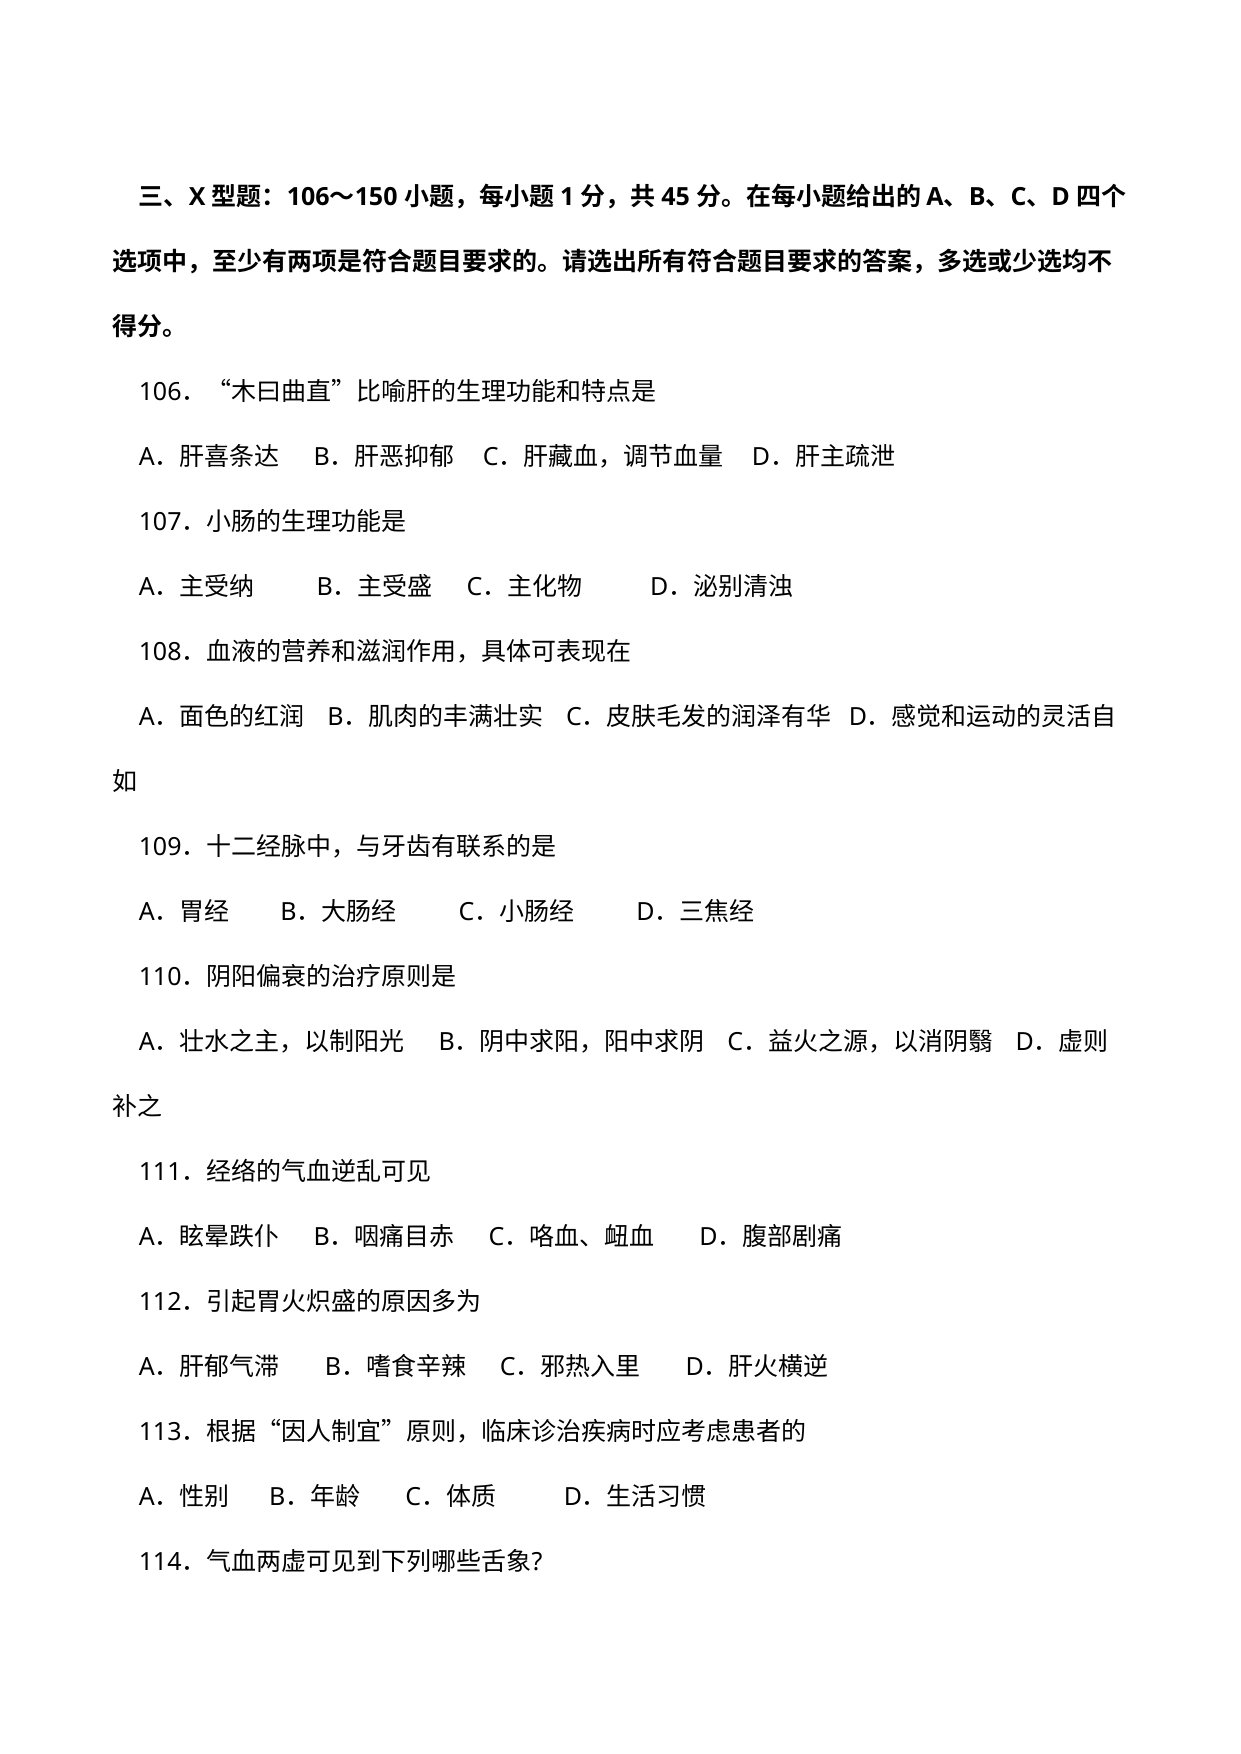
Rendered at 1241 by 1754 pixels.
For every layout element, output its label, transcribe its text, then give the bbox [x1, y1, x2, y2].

text A．眩晕跌仆 B．咽痛目赤 C．咯血、衄血 D．腹部剧痛 [112, 1202, 1128, 1267]
text A．肝喜条达 B．肝恶抑郁 C．肝藏血，调节血量 D．肝主疏泄 [112, 422, 1128, 487]
text A．胃经 B．大肠经 C．小肠经 D．三焦经 [112, 877, 1128, 942]
text 112．引起胃火炽盛的原因多为 [112, 1267, 1128, 1332]
text 106．“木曰曲直”比喻肝的生理功能和特点是 [112, 357, 1128, 422]
text A．壮水之主，以制阳光 B．阴中求阳，阳中求阴 C．益火之源，以消阴翳 D．虚则补之 [112, 1007, 1128, 1137]
text A．肝郁气滞 B．嗜食辛辣 C．邪热入里 D．肝火横逆 [112, 1332, 1128, 1397]
text 109．十二经脉中，与牙齿有联系的是 [112, 812, 1128, 877]
text 110．阴阳偏衰的治疗原则是 [112, 942, 1128, 1007]
text 113．根据“因人制宜”原则，临床诊治疾病时应考虑患者的 [112, 1397, 1128, 1462]
text A．面色的红润 B．肌肉的丰满壮实 C．皮肤毛发的润泽有华 D．感觉和运动的灵活自如 [112, 682, 1128, 812]
text 108．血液的营养和滋润作用，具体可表现在 [112, 617, 1128, 682]
text A．主受纳 B．主受盛 C．主化物 D．泌别清浊 [112, 552, 1128, 617]
text 107．小肠的生理功能是 [112, 487, 1128, 552]
text 三、X 型题：106～150 小题，每小题 1 分，共 45 分。在每小题给出的A、B、C、D 四个选项中，至少有两项是符合题目要求的。请选出所有符合题目要求的答案，多选或少选均不得分。 [112, 162, 1128, 357]
text A．性别 B．年龄 C．体质 D．生活习惯 [112, 1462, 1128, 1527]
text 114．气血两虚可见到下列哪些舌象? [112, 1527, 1128, 1592]
text 111．经络的气血逆乱可见 [112, 1137, 1128, 1202]
